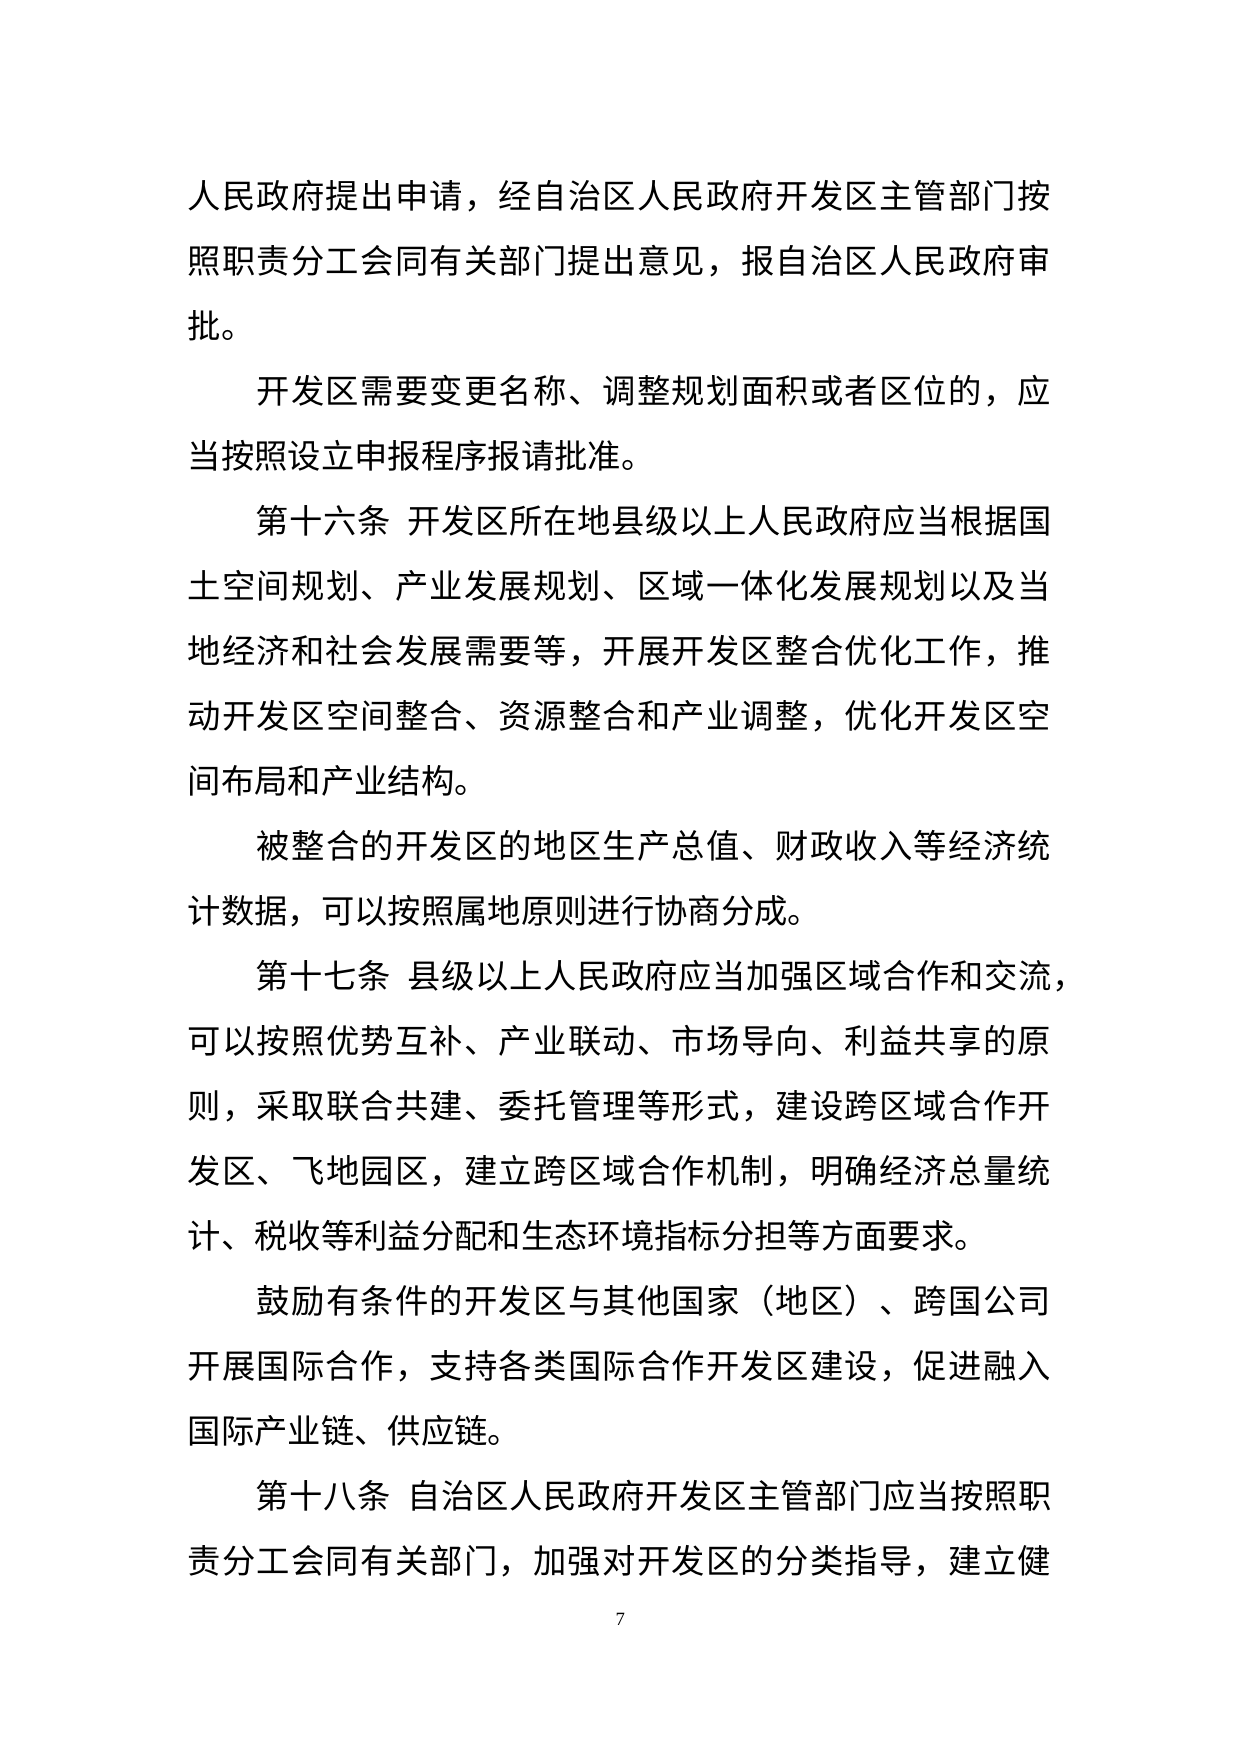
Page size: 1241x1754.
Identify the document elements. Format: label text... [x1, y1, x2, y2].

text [187, 1462, 1053, 1592]
text 第十六条 开发区所在地县级以上人民政府应当根据国土空间规划、产业发展规划、区域一体化发展规划以及当地经济和社会发展需要等，开展开发区整合优化工作，推动开发区空间整合、资源整合和产业调整，优化开发区空间布局和产业结构。 [187, 487, 1053, 812]
text 第十七条 县级以上人民政府应当加强区域合作和交流，可以按照优势互补、产业联动、市场导向、利益共享的原则，采取联合共建、委托管理等形式，建设跨区域合作开发区、飞地园区，建立跨区域合作机制，明确经济总量统计、税收等利益分配和生态环境指标分担等方面要求。 [187, 942, 1053, 1267]
text 鼓励有条件的开发区与其他国家（地区）、跨国公司开展国际合作，支持各类国际合作开发区建设，促进融入国际产业链、供应链。 [187, 1267, 1053, 1462]
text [187, 162, 1053, 357]
text 被整合的开发区的地区生产总值、财政收入等经济统计数据，可以按照属地原则进行协商分成。 [187, 812, 1053, 942]
text 开发区需要变更名称、调整规划面积或者区位的，应当按照设立申报程序报请批准。 [187, 357, 1053, 487]
